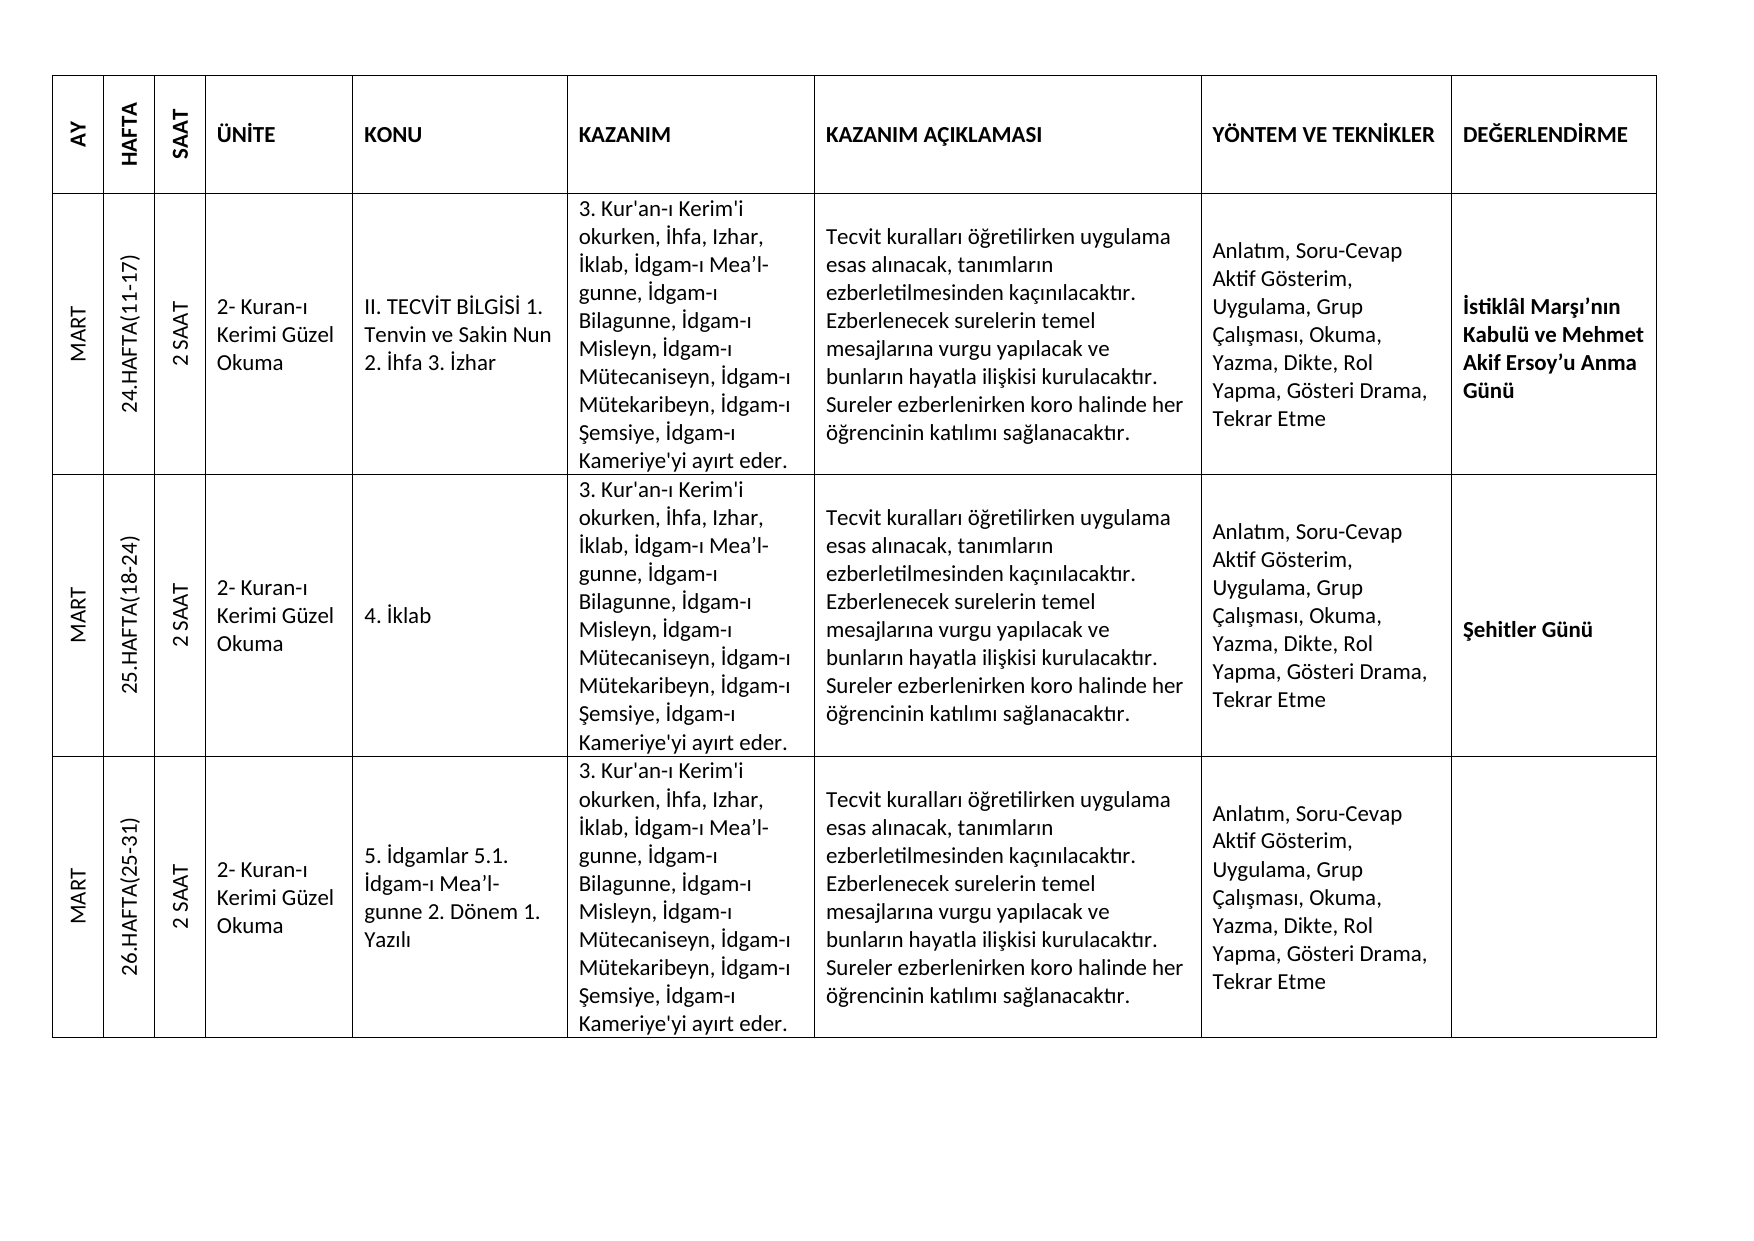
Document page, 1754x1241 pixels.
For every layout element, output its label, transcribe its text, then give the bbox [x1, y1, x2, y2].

table_cell 4. İklab [353, 475, 567, 756]
table_cell Anlatım, Soru-Cevap Aktif Gösterim, Uygulama, Grup Çalışması, Okuma, Yazma, Dikte, Rol Yapma, Gösteri Drama, Tekrar Etme [1202, 475, 1451, 756]
table_cell 2 SAAT [155, 194, 205, 474]
table_cell İstiklâl Marşı’nın Kabulü ve Mehmet Akif Ersoy’u Anma Günü [1452, 194, 1656, 474]
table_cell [815, 757, 1201, 1037]
table_cell II. TECVİT BİLGİSİ 1. Tenvin ve Sakin Nun 2. İhfa 3. İzhar [353, 194, 567, 474]
table_cell 24.HAFTA(11-17) [104, 194, 154, 474]
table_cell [1202, 194, 1451, 474]
table_cell MART [53, 194, 103, 474]
table_cell 2 SAAT [155, 475, 205, 756]
table_cell MART [53, 757, 103, 1037]
table_header ÜNİTE [206, 76, 352, 193]
table_header KAZANIM AÇIKLAMASI [815, 76, 1201, 193]
table_header HAFTA [104, 76, 154, 193]
table_header YÖNTEM VE TEKNİKLER [1202, 76, 1451, 193]
table_cell 26.HAFTA(25-31) [104, 757, 154, 1037]
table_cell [1202, 757, 1451, 1037]
table_header AY [53, 76, 103, 193]
table_cell 5. İdgamlar 5.1. İdgam-ı Mea’l-gunne 2. Dönem 1. Yazılı [353, 757, 567, 1037]
table_cell MART [53, 475, 103, 756]
table_header KONU [353, 76, 567, 193]
table_cell 25.HAFTA(18-24) [104, 475, 154, 756]
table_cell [568, 757, 814, 1037]
table_cell Şehitler Günü [1452, 475, 1656, 756]
table_header DEĞERLENDİRME [1452, 76, 1656, 193]
table_cell 2- Kuran-ı Kerimi Güzel Okuma [206, 194, 352, 474]
table_cell [1452, 757, 1656, 1037]
table_header SAAT [155, 76, 205, 193]
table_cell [815, 194, 1201, 474]
table_cell 2- Kuran-ı Kerimi Güzel Okuma [206, 757, 352, 1037]
table_cell 2 SAAT [155, 757, 205, 1037]
table_cell 2- Kuran-ı Kerimi Güzel Okuma [206, 475, 352, 756]
table_header KAZANIM [568, 76, 814, 193]
